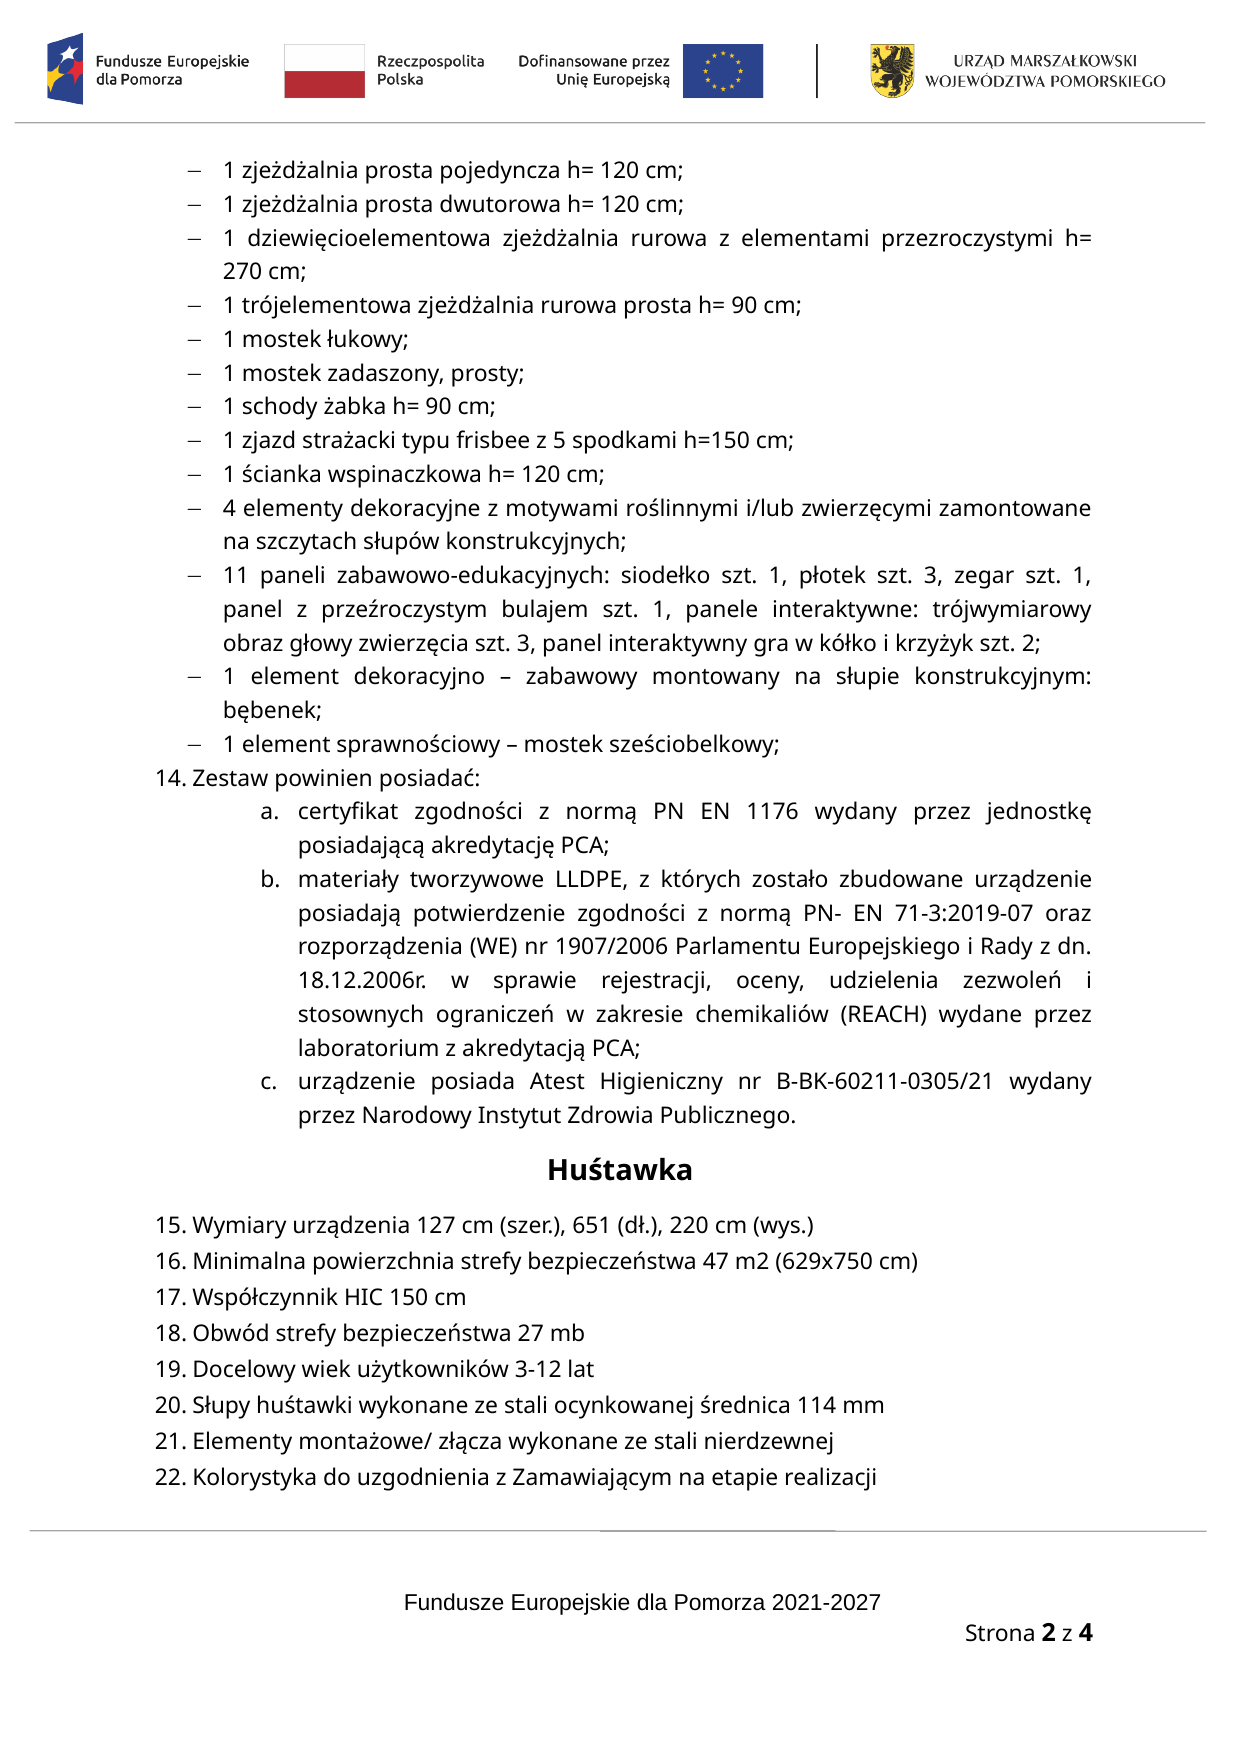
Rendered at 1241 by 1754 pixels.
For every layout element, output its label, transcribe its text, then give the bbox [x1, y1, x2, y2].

list 1 zjazd strażacki typu frisbee z 5 spodkami h=150 cm; [185, 424, 1093, 455]
list Elementy montażowe/ złącza wykonane ze stali nierdzewnej [154, 1424, 1093, 1456]
list Minimalna powierzchnia strefy bezpieczeństwa 47 m2 (629x750 cm) [154, 1245, 1093, 1276]
picture [29, 14, 1183, 122]
list 1 schody żabka h= 90 cm; [185, 390, 1093, 422]
list Obwód strefy bezpieczeństwa 27 mb [154, 1317, 1093, 1348]
list 4 elementy dekoracyjne z motywami roślinnymi i/lub zwierzęcymi zamontowane na szczytach słupów konstrukcyjnych; [185, 492, 1093, 557]
list 1 element dekoracyjno – zabawowy montowany na słupie konstrukcyjnym: bębenek; [185, 660, 1093, 725]
list certyfikat zgodności z normą PN EN 1176 wydany przez jednostkę posiadającą akredytację PCA; [260, 795, 1093, 860]
list 1 mostek łukowy; [185, 323, 1093, 354]
list 1 zjeżdżalnia prosta pojedyncza h= 120 cm; [185, 154, 1093, 185]
list Słupy huśtawki wykonane ze stali ocynkowanej średnica 114 mm [154, 1389, 1093, 1420]
list urządzenie posiada Atest Higieniczny nr B-BK-60211-0305/21 wydany przez Narodowy Instytut Zdrowia Publicznego. [260, 1065, 1093, 1130]
list 1 element sprawnościowy – mostek sześciobelkowy; [185, 728, 1093, 759]
list 11 paneli zabawowo-edukacyjnych: siodełko szt. 1, płotek szt. 3, zegar szt. 1, panel z przeźroczystym bulajem szt. 1, panele interaktywne: trójwymiarowy obraz głowy zwierzęcia szt. 3, panel interaktywny gra w kółko i krzyżyk szt. 2; [185, 559, 1093, 658]
list 1 trójelementowa zjeżdżalnia rurowa prosta h= 90 cm; [185, 289, 1093, 320]
list 1 ścianka wspinaczkowa h= 120 cm; [185, 458, 1093, 489]
list 1 zjeżdżalnia prosta dwutorowa h= 120 cm; [185, 188, 1093, 219]
text Huśtawka [148, 1149, 1093, 1189]
list 1 mostek zadaszony, prosty; [185, 357, 1093, 388]
list Wymiary urządzenia 127 cm (szer.), 651 (dł.), 220 cm (wys.) [154, 1209, 1093, 1240]
list Zestaw powinien posiadać: [154, 762, 1093, 793]
list materiały tworzywowe LLDPE, z których zostało zbudowane urządzenie posiadają potwierdzenie zgodności z normą PN- EN 71-3:2019-07 oraz rozporządzenia (WE) nr 1907/2006 Parlamentu Europejskiego i Rady z dn. 18.12.2006r. w sprawie rejestracji, oceny, udzielenia zezwoleń i stosownych ograniczeń w zakresie chemikaliów (REACH) wydane przez laboratorium z akredytacją PCA; [260, 863, 1093, 1063]
list Kolorystyka do uzgodnienia z Zamawiającym na etapie realizacji [154, 1461, 1093, 1492]
list Docelowy wiek użytkowników 3-12 lat [154, 1353, 1093, 1384]
list 1 dziewięcioelementowa zjeżdżalnia rurowa z elementami przezroczystymi h= 270 cm; [185, 222, 1093, 287]
list Współczynnik HIC 150 cm [154, 1281, 1093, 1312]
